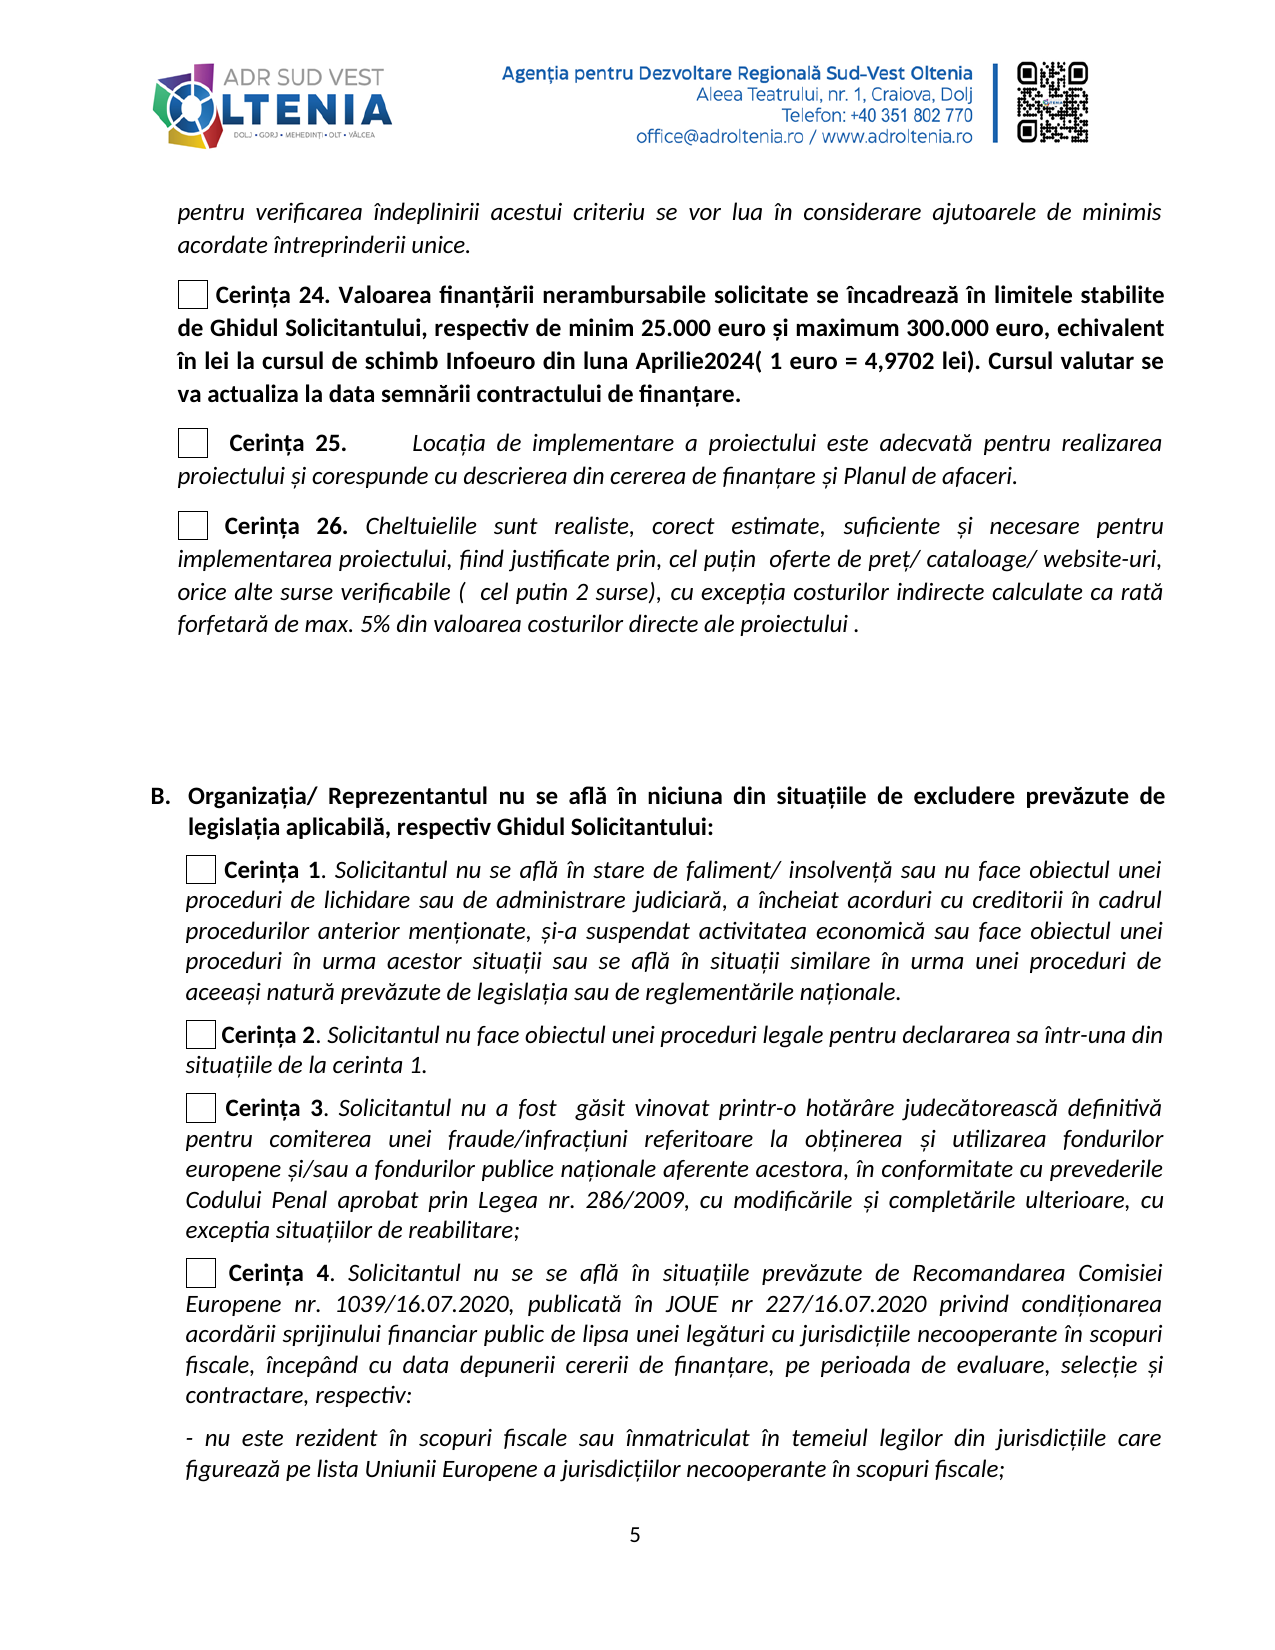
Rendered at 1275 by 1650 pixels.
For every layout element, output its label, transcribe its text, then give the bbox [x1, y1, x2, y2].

list - nu este rezident în scopuri fiscale sau înmatriculat în temeiul legilor din jurisdicțiile care figurează pe lista Uniunii Europene a jurisdicțiilor necooperante în scopuri fiscale; [185, 1423, 1167, 1484]
list Organizația/ Reprezentantul nu se află în niciuna din situațiile de excludere prevăzute de legislația aplicabilă, respectiv Ghidul Solicitantului: [150, 780, 1167, 841]
list Cerința 3. Solicitantul nu a fost găsit vinovat printr-o hotărâre judecătorească definitivă pentru comiterea unei fraude/infracțiuni referitoare la obținerea și utilizarea fondurilor europene și/sau a fondurilor publice naționale aferente acestora, în conformitate cu prevederile Codului Penal aprobat prin Legea nr. 286/2009, cu modificările și completările ulterioare, cu exceptia situațiilor de reabilitare; [185, 1092, 1167, 1245]
picture [103, 35, 1156, 197]
list Cerința 4. Solicitantul nu se se află în situațiile prevăzute de Recomandarea Comisiei Europene nr. 1039/16.07.2020, publicată în JOUE nr 227/16.07.2020 privind condiționarea acordării sprijinului financiar public de lipsa unei legături cu jurisdicțiile necooperante în scopuri fiscale, începând cu data depunerii cererii de finanţare, pe perioada de evaluare, selecţie şi contractare, respectiv: [185, 1257, 1167, 1410]
text Cerința 24. Valoarea finanțării nerambursabile solicitate se încadrează în limitele stabilite de Ghidul Solicitantului, respectiv de minim 25.000 euro și maximum 300.000 euro, echivalent în lei la cursul de schimb Infoeuro din luna Aprilie2024( 1 euro = 4,9702 lei). Cursul valutar se va actualiza la data semnării contractului de finanțare. [177, 279, 1167, 408]
list Cerința 2. Solicitantul nu face obiectul unei proceduri legale pentru declararea sa într-una din situațiile de la cerinta 1. [185, 1019, 1167, 1080]
text Cerința 26. Cheltuielile sunt realiste, corect estimate, suficiente și necesare pentru implementarea proiectului, fiind justificate prin, cel puțin oferte de preț/ cataloage/ website-uri, orice alte surse verificabile ( cel putin 2 surse), cu excepția costurilor indirecte calculate ca rată forfetară de max. 5% din valoarea costurilor directe ale proiectului . [177, 510, 1167, 639]
list Cerința 1. Solicitantul nu se află în stare de faliment/ insolvență sau nu face obiectul unei proceduri de lichidare sau de administrare judiciară, a încheiat acorduri cu creditorii în cadrul procedurilor anterior menționate, și-a suspendat activitatea economică sau face obiectul unei proceduri în urma acestor situații sau se află în situații similare în urma unei proceduri de aceeași natură prevăzute de legislația sau de reglementările naționale. [185, 854, 1167, 1006]
text Cerința 25. Locația de implementare a proiectului este adecvată pentru realizarea proiectului și corespunde cu descrierea din cererea de finanțare și Planul de afaceri. [177, 427, 1167, 491]
